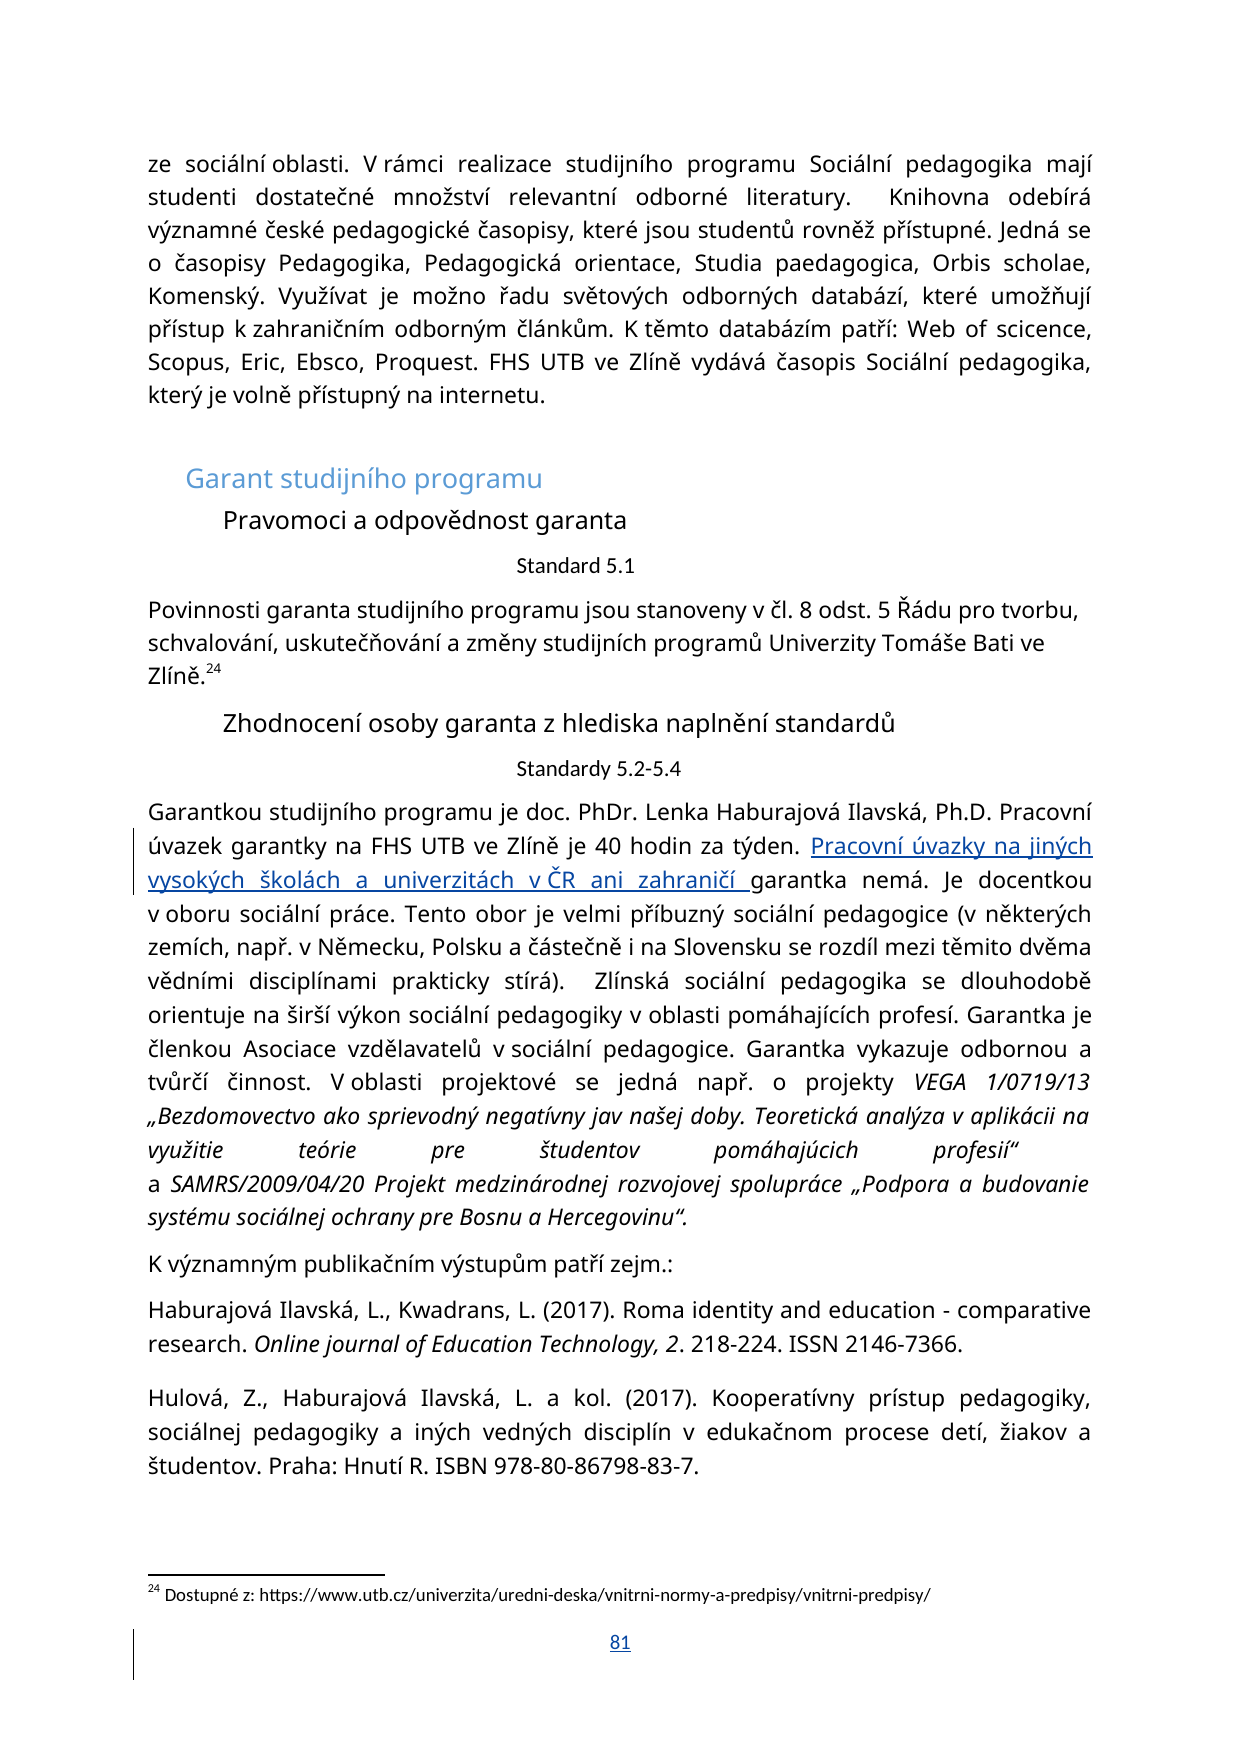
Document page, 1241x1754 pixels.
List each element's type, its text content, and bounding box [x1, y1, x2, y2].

text Haburajová Ilavská, L., Kwadrans, L. (2017). Roma identity and education - comparative research. Online journal of Education Technology, 2. 218-224. ISSN 2146-7366. [148, 1294, 1093, 1359]
text K významným publikačním výstupům patří zejm.: [148, 1247, 1093, 1279]
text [148, 148, 1093, 411]
text Standardy 5.2-5.4 [148, 754, 1093, 782]
text Povinnosti garanta studijního programu jsou stanoveny v čl. 8 odst. 5 Řádu pro tvorbu, schvalování, uskutečňování a změny studijních programů Univerzity Tomáše Bati ve Zlíně. [148, 594, 1093, 691]
text Garantkou studijního programu je doc. PhDr. Lenka Haburajová Ilavská, Ph.D. Pracovní úvazek garantky na FHS UTB ve Zlíně je 40 hodin za týden. garantka nemá. Je docentkou v oboru sociální práce. Tento obor je velmi příbuzný sociální pedagogice (v některých zemích, např. v Německu, Polsku a částečně i na Slovensku se rozdíl mezi těmito dvěma vědními disciplínami prakticky stírá). Zlínská sociální pedagogika se dlouhodobě orientuje na širší výkon sociální pedagogiky v oblasti pomáhajících profesí. Garantka je členkou Asociace vzdělavatelů v sociální pedagogice. Garantka vykazuje odbornou a tvůrčí činnost. V oblasti projektové se jedná např. o projekty VEGA 1/0719/13 „Bezdomovectvo ako sprievodný negatívny jav našej doby. Teoretická analýza v aplikácii na využitie teórie pre študentov pomáhajúcich profesií“ a SAMRS/2009/04/20 Projekt medzinárodnej rozvojovej spolupráce „Podpora a budovanie systému sociálnej ochrany pre Bosnu a Hercegovinu“. [148, 796, 1093, 1232]
text Garant studijního programu [185, 460, 1093, 497]
text Hulová, Z., Haburajová Ilavská, L. a kol. (2017). Kooperatívny prístup pedagogiky, sociálnej pedagogiky a iných vedných disciplín v edukačnom procese detí, žiakov a študentov. Praha: Hnutí R. ISBN 978-80-86798-83-7. [148, 1382, 1093, 1481]
text Standard 5.1 [148, 551, 1093, 579]
text Pravomoci a odpovědnost garanta [223, 503, 1093, 537]
text Zhodnocení osoby garanta z hlediska naplnění standardů [223, 706, 1093, 739]
